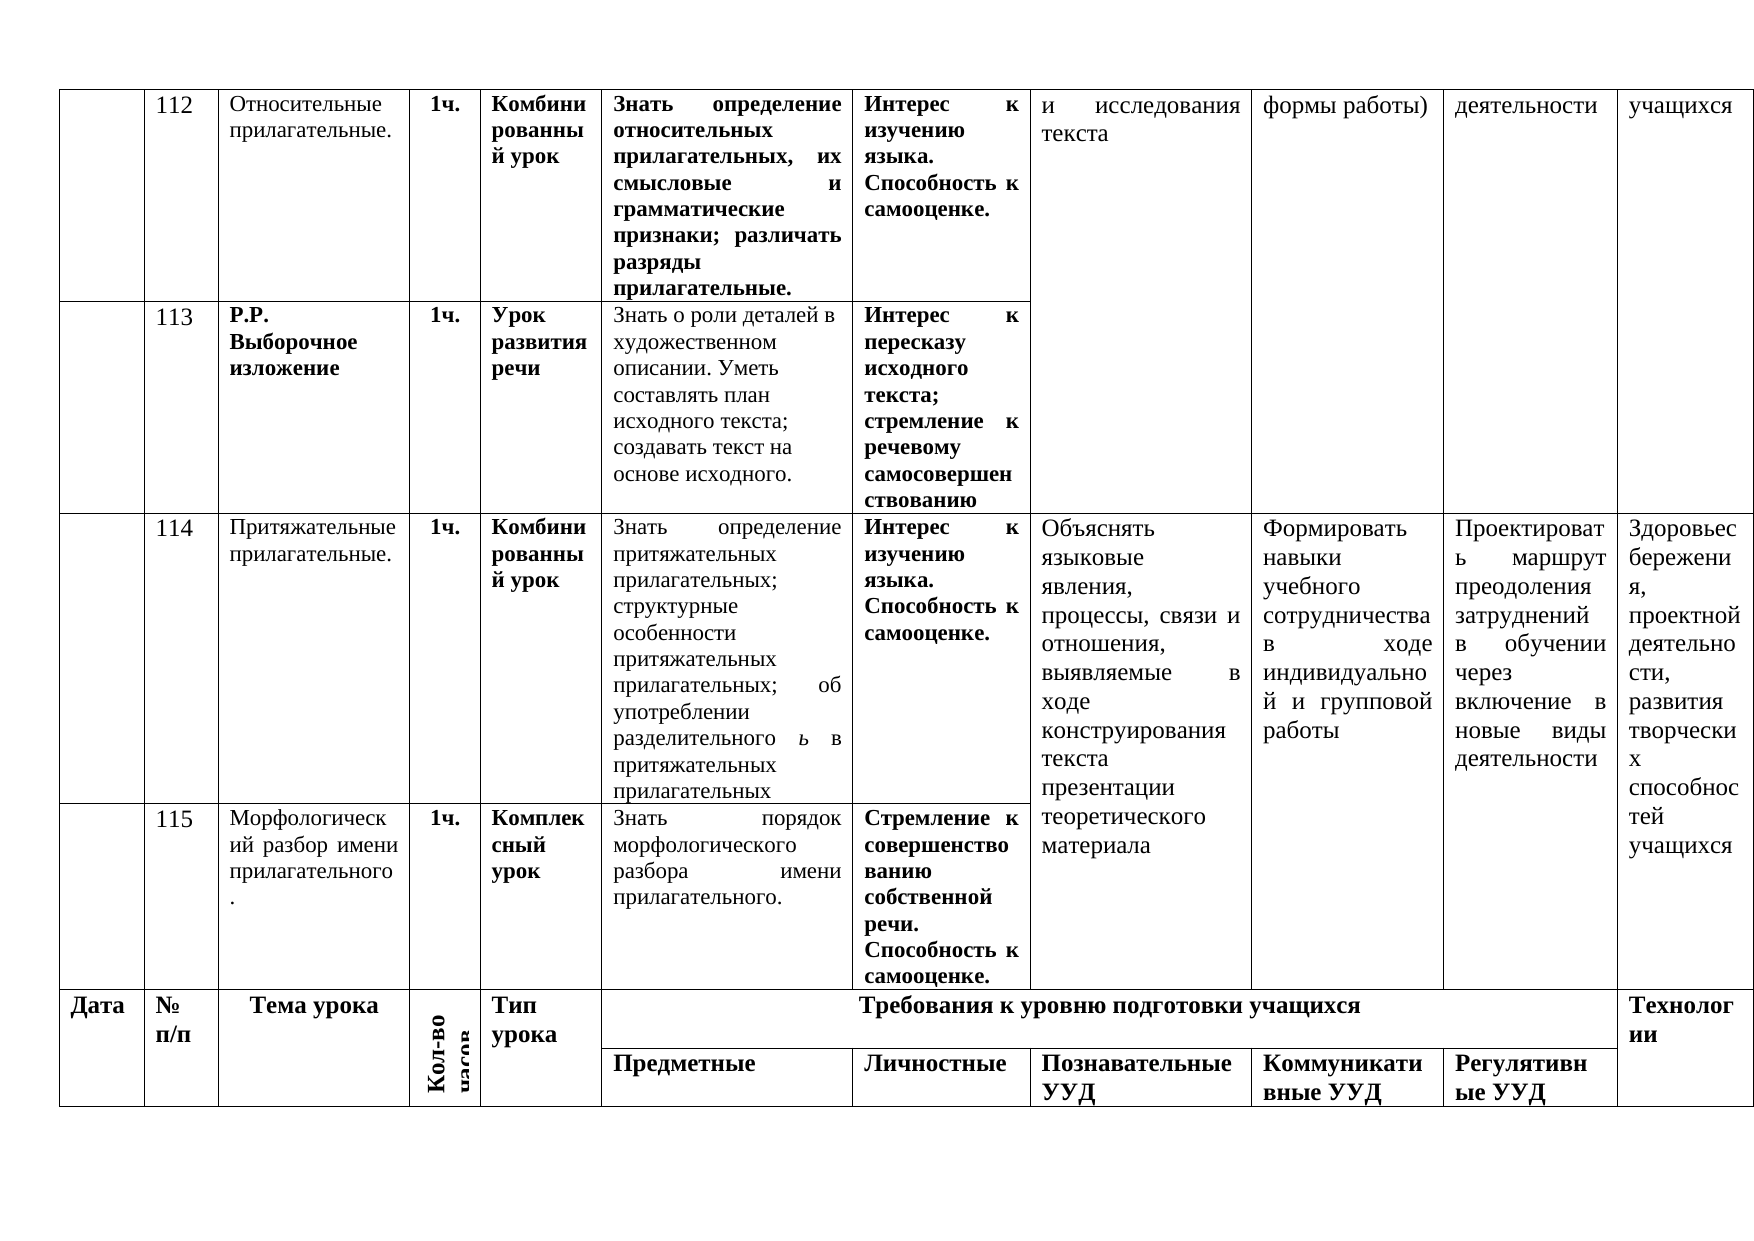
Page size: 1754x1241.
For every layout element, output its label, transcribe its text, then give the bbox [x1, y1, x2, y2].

table_cell Формировать навыки учебного сотрудничества в ходе индивидуальной и групповой работы [1252, 514, 1443, 989]
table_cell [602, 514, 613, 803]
table_cell Знать определение относительных прилагательных, их смысловые и грамматические признаки; различать разряды прилагательные. [602, 90, 852, 301]
table_cell Знать порядок морфологического разбора имени прилагательного. [602, 804, 852, 989]
table_cell Объяснять языковые явления, процессы, связи и отношения, выявляемые в ходе конструирования текста презентации теоретического материала [1031, 514, 1251, 989]
table_cell Дата [60, 990, 144, 1106]
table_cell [1031, 90, 1251, 512]
table_cell Стремление к совершенствованию собственной речи. Способность к самооценке. [853, 804, 1030, 989]
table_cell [1444, 90, 1617, 512]
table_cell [1618, 90, 1753, 512]
table_cell Кол-во часов [410, 990, 480, 1106]
table_cell Комбинированный урок [481, 90, 601, 301]
table_cell Коммуникативные УУД [1252, 1049, 1443, 1106]
table_cell Интерес к изучению языка. Способность к самооценке. [853, 90, 1030, 301]
table_cell Знать о роли деталей в художественном описании. Уметь составлять план исходного текста; создавать текст на основе исходного. [602, 302, 852, 512]
table_cell Интерес к пересказу исходного текста; стремление к речевому самосовершенствованию [853, 302, 1030, 512]
table_cell Требования к уровню подготовки учащихся [602, 990, 1617, 1047]
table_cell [1252, 90, 1443, 512]
table_cell 1ч. [410, 302, 480, 512]
table_cell [60, 90, 144, 301]
table_cell 1ч. [410, 90, 480, 301]
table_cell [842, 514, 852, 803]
table_cell [60, 514, 144, 803]
table_cell Интерес к изучению языка. Способность к самооценке. [853, 514, 1030, 803]
table_cell [60, 804, 144, 989]
table_cell Относительные прилагательные. [219, 90, 409, 301]
table_cell Морфологический разбор имени прилагательного. [219, 804, 409, 989]
table_cell Личностные [853, 1049, 1030, 1106]
table_cell Познавательные УУД [1031, 1049, 1251, 1106]
table_cell Проектировать маршрут преодоления затруднений в обучении через включение в новые виды деятельности [1444, 514, 1617, 989]
table_cell [60, 302, 144, 512]
table_cell Притяжательные прилагательные. [219, 514, 409, 803]
table_cell Здоровьесбережения, проектной деятельности, развития творческих способностей учащихся [1618, 514, 1753, 989]
table_cell Р.Р. Выборочное изложение [219, 302, 409, 512]
table_cell Комплексный урок [481, 804, 601, 989]
table_cell Предметные [602, 1049, 852, 1106]
table_cell 114 [145, 514, 218, 803]
table_cell 1ч. [410, 804, 480, 989]
table_cell Урок развития речи [481, 302, 601, 512]
table_cell Тема урока [219, 990, 409, 1106]
table_cell 1ч. [410, 514, 480, 803]
table_cell Регулятивные УУД [1444, 1049, 1617, 1106]
table_cell 113 [145, 302, 218, 512]
table_cell 115 [145, 804, 218, 989]
table_cell Тип урока [481, 990, 601, 1106]
table_cell № п/п [145, 990, 218, 1106]
table_cell 112 [145, 90, 218, 301]
table_cell Технологии [1618, 990, 1753, 1106]
table_cell Комбинированный урок [481, 514, 601, 803]
